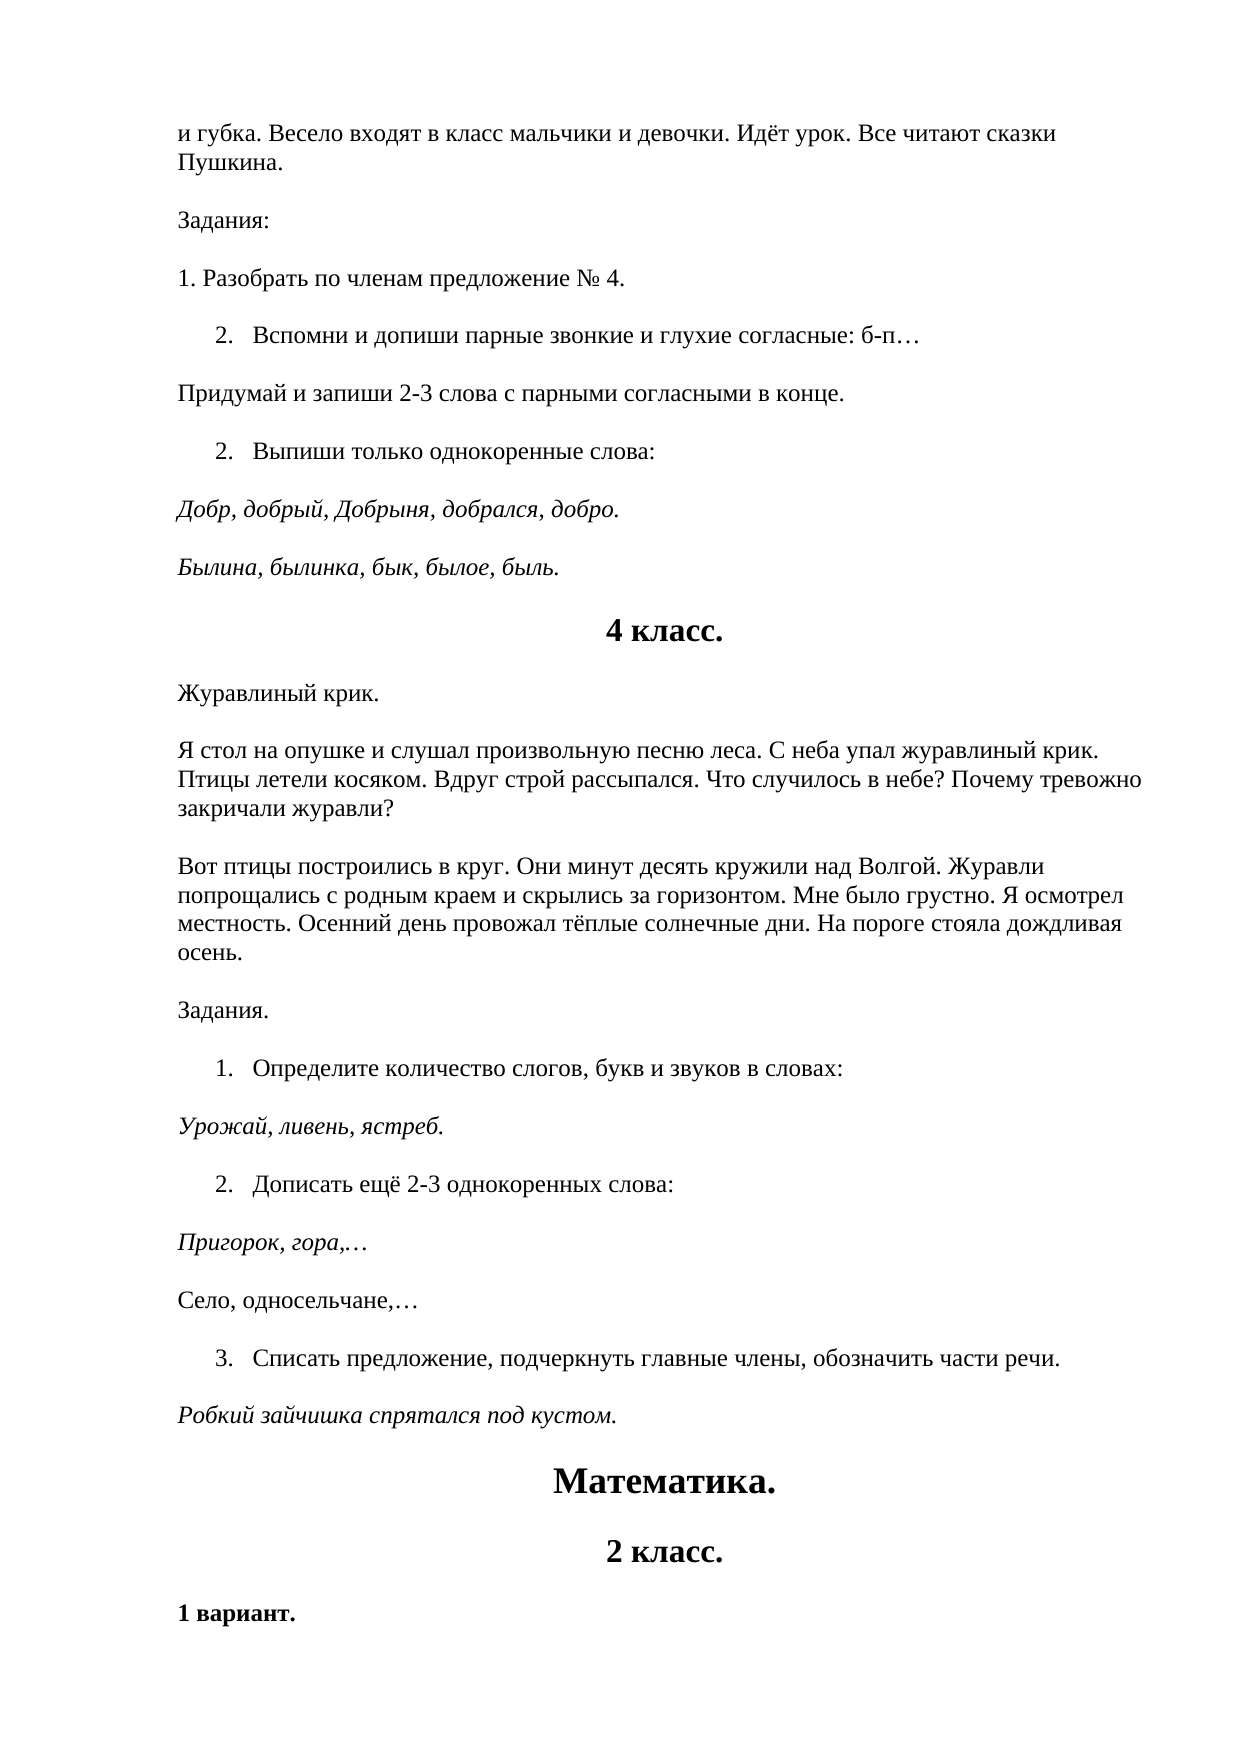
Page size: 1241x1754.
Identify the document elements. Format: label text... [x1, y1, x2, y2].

list Списать предложение, подчеркнуть главные члены, обозначить части речи. [215, 1343, 1152, 1371]
text Вот птицы построились в круг. Они минут десять кружили над Волгой. Журавли попрощались с родным краем и скрылись за горизонтом. Мне было грустно. Я осмотрел местность. Осенний день провожал тёплые солнечные дни. На пороге стояла дождливая осень. [177, 851, 1152, 966]
text Журавлиный крик. [177, 678, 1152, 706]
text 4 класс. [177, 610, 1152, 648]
text 1. Разобрать по членам предложение № 4. [177, 263, 1152, 291]
text 1 вариант. [177, 1598, 1152, 1627]
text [177, 118, 1152, 176]
text Село, односельчане,… [177, 1285, 1152, 1313]
text Добр, добрый, Добрыня, добрался, добро. [177, 494, 1152, 523]
text Пригорок, гора,… [177, 1227, 1152, 1256]
text Былина, былинка, бык, былое, быль. [177, 552, 1152, 581]
text Урожай, ливень, ястреб. [177, 1111, 1152, 1140]
list Определите количество слогов, букв и звуков в словах: [215, 1053, 1152, 1082]
text Робкий зайчишка спрятался под кустом. [177, 1401, 1152, 1429]
list Выпиши только однокоренные слова: [215, 436, 1152, 465]
list Дописать ещё 2-3 однокоренных слова: [215, 1169, 1152, 1198]
list Вспомни и допиши парные звонкие и глухие согласные: б-п… [215, 321, 1152, 349]
text Я стол на опушке и слушал произвольную песню леса. С неба упал журавлиный крик. Птицы летели косяком. Вдруг строй рассыпался. Что случилось в небе? Почему тревожно закричали журавли? [177, 736, 1152, 822]
text Придумай и запиши 2-3 слова с парными согласными в конце. [177, 378, 1152, 407]
text Математика. [177, 1458, 1152, 1502]
text 2 класс. [177, 1531, 1152, 1569]
text Задания. [177, 995, 1152, 1024]
text Задания: [177, 205, 1152, 233]
